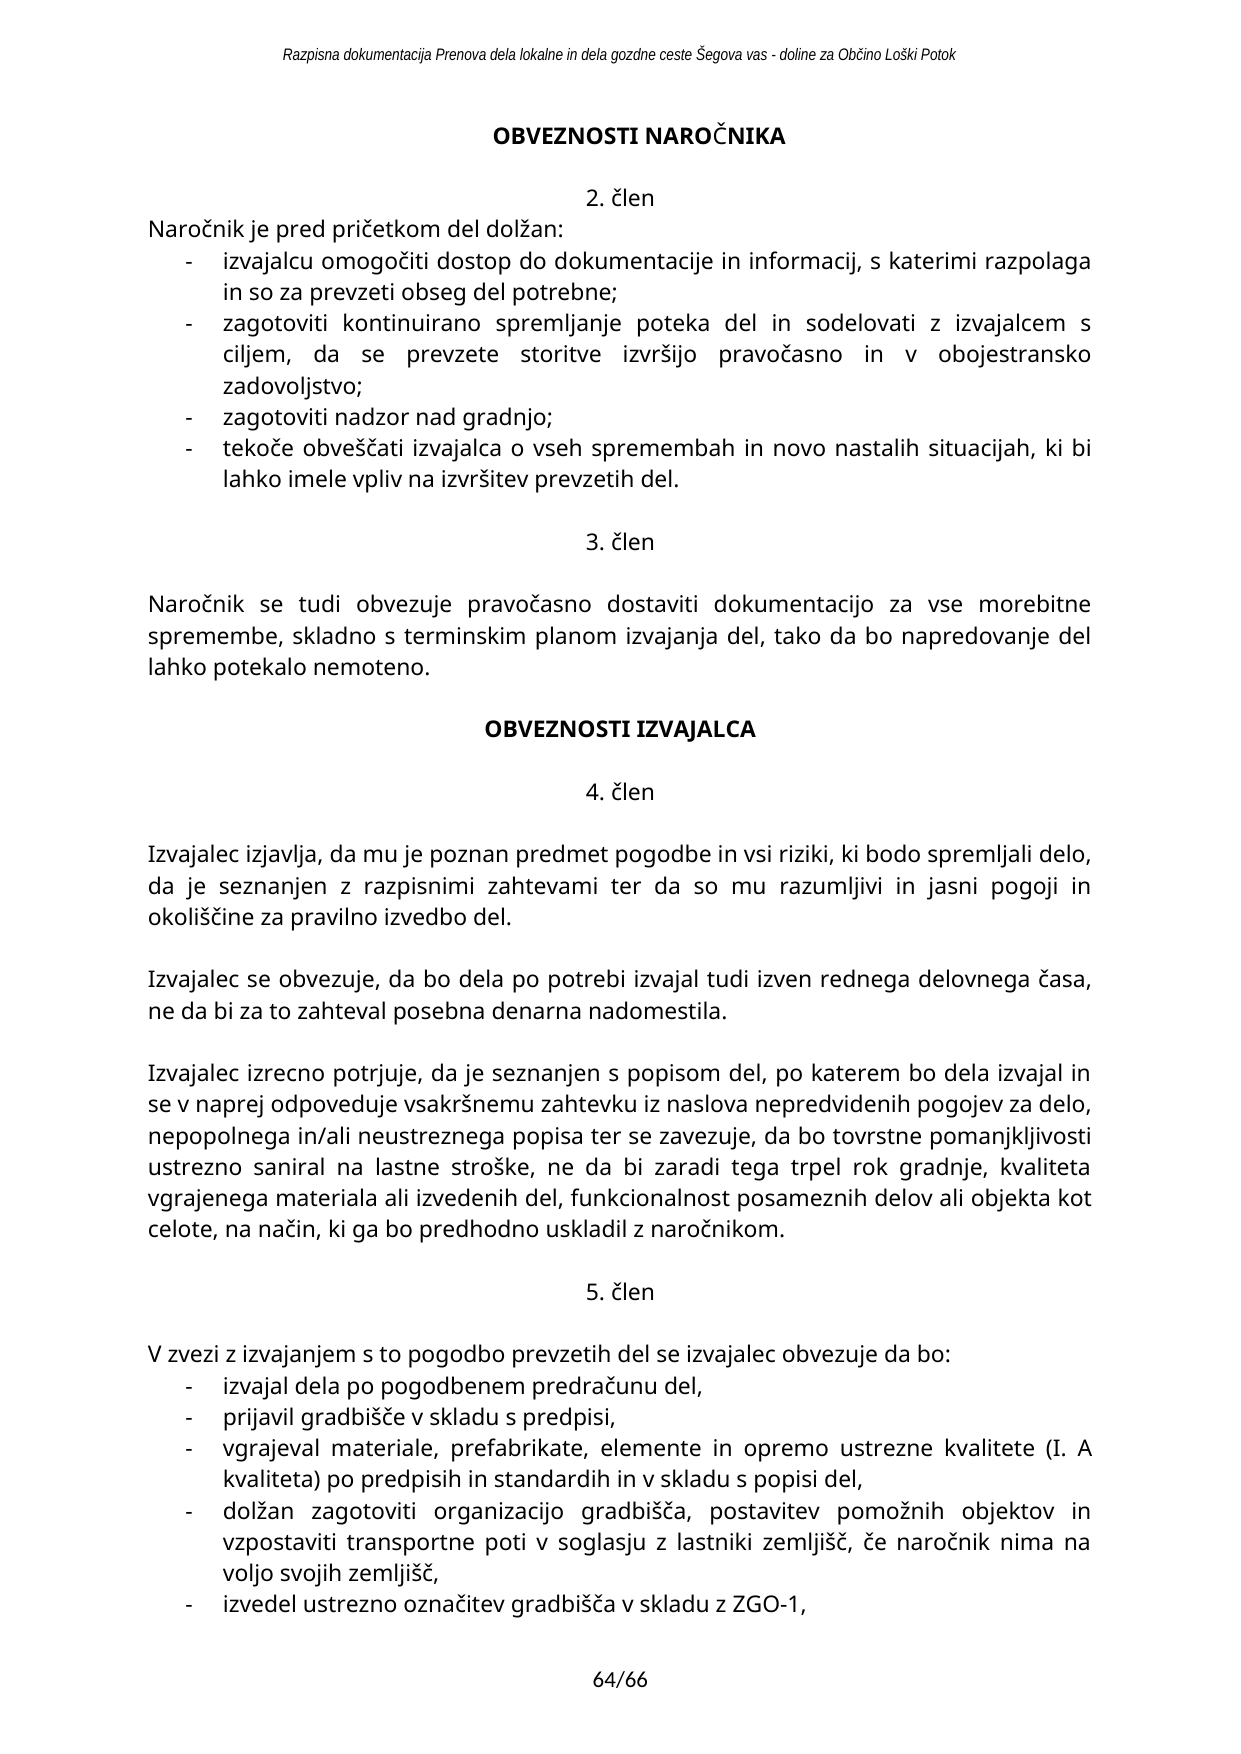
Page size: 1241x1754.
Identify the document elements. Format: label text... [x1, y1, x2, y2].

text 2. člen [148, 182, 1093, 213]
text 3. člen [148, 526, 1093, 557]
list izvajal dela po pogodbenem predračunu del, [185, 1369, 1093, 1401]
list tekoče obveščati izvajalca o vseh spremembah in novo nastalih situacijah, ki bi lahko imele vpliv na izvršitev prevzetih del. [185, 432, 1093, 494]
text OBVEZNOSTI NAROČNIKA [185, 119, 1093, 151]
text Izvajalec se obvezuje, da bo dela po potrebi izvajal tudi izven rednega delovnega časa, ne da bi za to zahteval posebna denarna nadomestila. [148, 963, 1093, 1026]
text Naročnik se tudi obvezuje pravočasno dostaviti dokumentacijo za vse morebitne spremembe, skladno s terminskim planom izvajanja del, tako da bo napredovanje del lahko potekalo nemoteno. [148, 588, 1093, 682]
list zagotoviti nadzor nad gradnjo; [185, 401, 1093, 432]
text Izvajalec izrecno potrjuje, da je seznanjen s popisom del, po katerem bo dela izvajal in se v naprej odpoveduje vsakršnemu zahtevku iz naslova nepredvidenih pogojev za delo, nepopolnega in/ali neustreznega popisa ter se zavezuje, da bo tovrstne pomanjkljivosti ustrezno saniral na lastne stroške, ne da bi zaradi tega trpel rok gradnje, kvaliteta vgrajenega materiala ali izvedenih del, funkcionalnost posameznih delov ali objekta kot celote, na način, ki ga bo predhodno uskladil z naročnikom. [148, 1057, 1093, 1244]
list izvedel ustrezno označitev gradbišča v skladu z ZGO-1, [185, 1588, 1093, 1619]
list izvajalcu omogočiti dostop do dokumentacije in informacij, s katerimi razpolaga in so za prevzeti obseg del potrebne; [185, 244, 1093, 307]
text 5. člen [148, 1276, 1093, 1307]
list vgrajeval materiale, prefabrikate, elemente in opremo ustrezne kvalitete (I. A kvaliteta) po predpisih in standardih in v skladu s popisi del, [185, 1432, 1093, 1494]
text OBVEZNOSTI IZVAJALCA [148, 713, 1093, 744]
list zagotoviti kontinuirano spremljanje poteka del in sodelovati z izvajalcem s ciljem, da se prevzete storitve izvršijo pravočasno in v obojestransko zadovoljstvo; [185, 307, 1093, 401]
list dolžan zagotoviti organizacijo gradbišča, postavitev pomožnih objektov in vzpostaviti transportne poti v soglasju z lastniki zemljišč, če naročnik nima na voljo svojih zemljišč, [185, 1494, 1093, 1588]
text 4. člen [148, 776, 1093, 807]
text V zvezi z izvajanjem s to pogodbo prevzetih del se izvajalec obvezuje da bo: [148, 1338, 1093, 1369]
text Naročnik je pred pričetkom del dolžan: [148, 213, 1093, 244]
list prijavil gradbišče v skladu s predpisi, [185, 1401, 1093, 1432]
text Izvajalec izjavlja, da mu je poznan predmet pogodbe in vsi riziki, ki bodo spremljali delo, da je seznanjen z razpisnimi zahtevami ter da so mu razumljivi in jasni pogoji in okoliščine za pravilno izvedbo del. [148, 838, 1093, 932]
